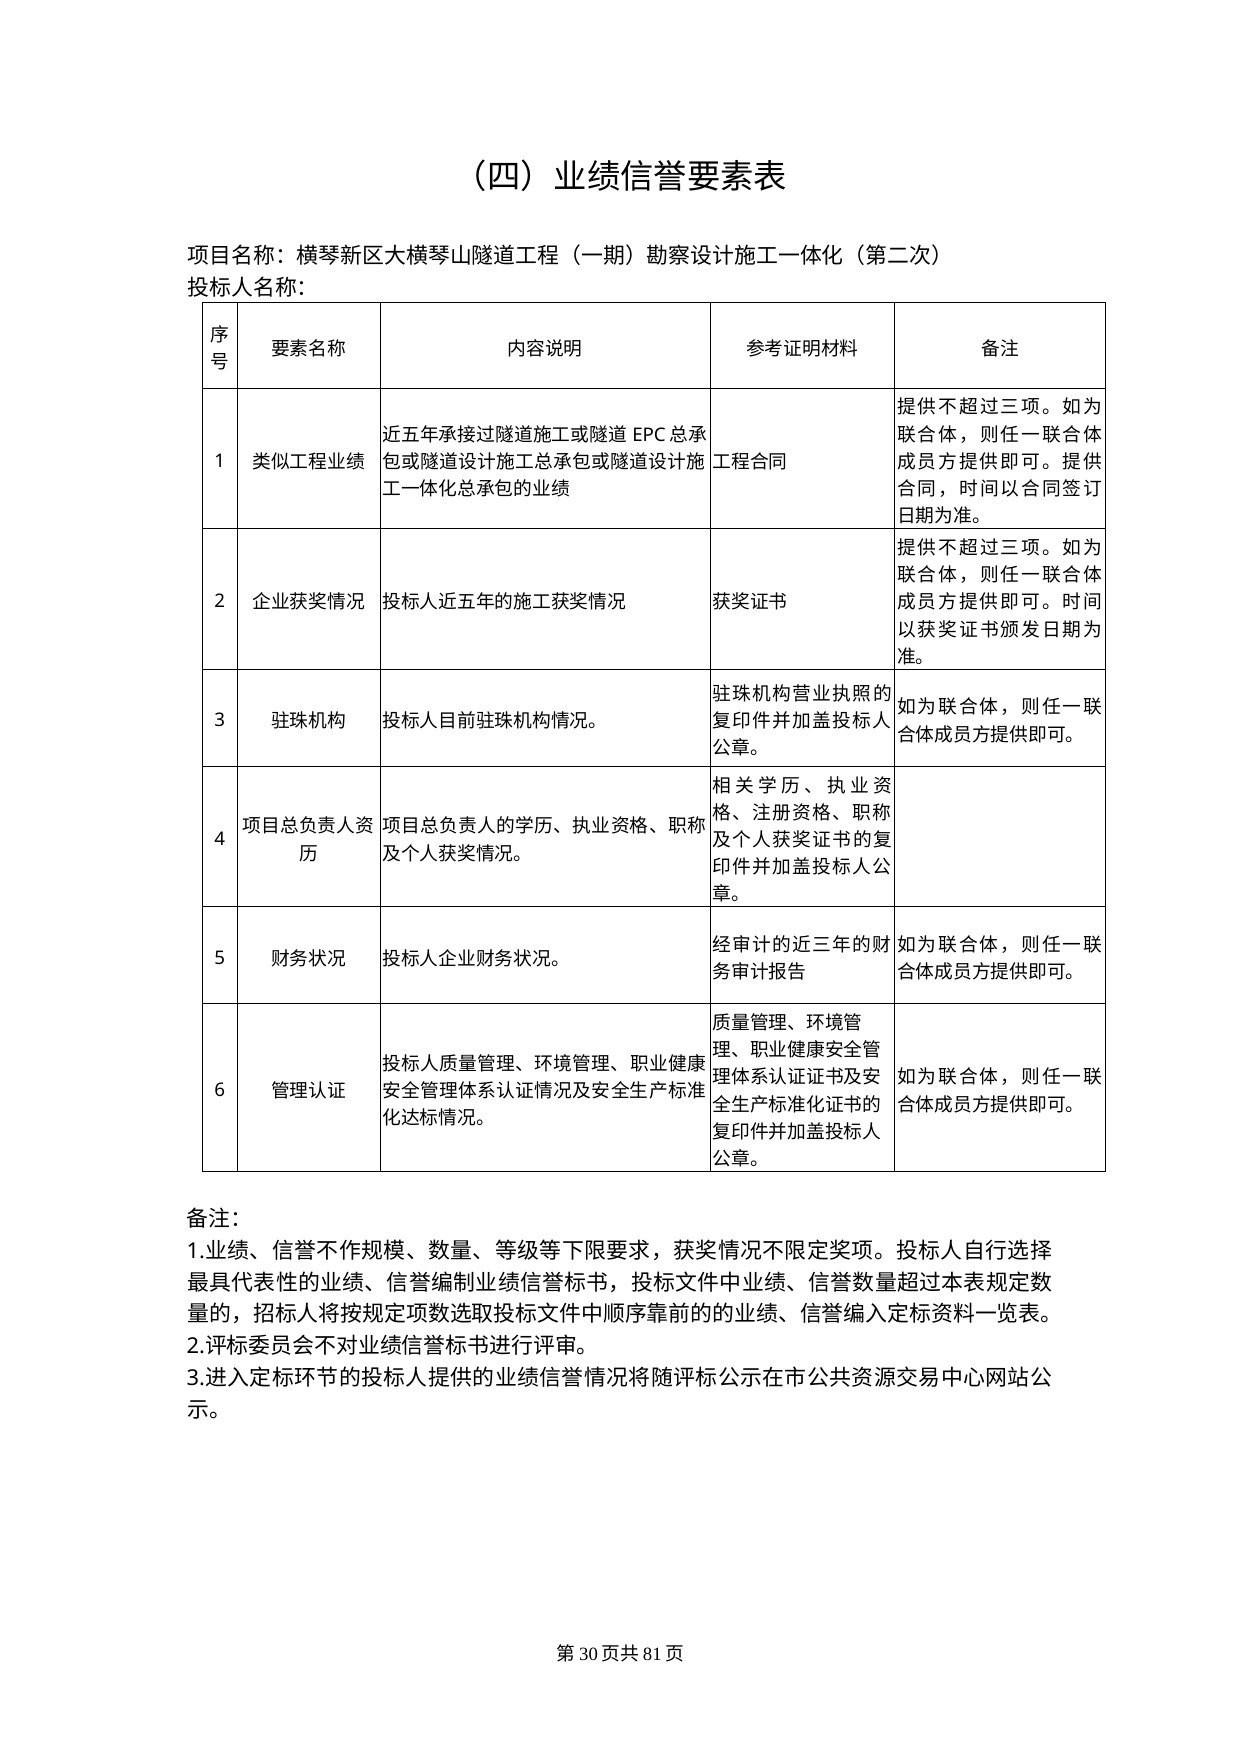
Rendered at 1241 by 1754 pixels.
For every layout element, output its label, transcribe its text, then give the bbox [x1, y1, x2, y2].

table_cell 项目总负责人的学历、执业资格、职称及个人获奖情况。 [381, 767, 710, 906]
table_cell [895, 767, 1105, 906]
table_cell 驻珠机构营业执照的复印件并加盖投标人公章。 [711, 670, 894, 766]
table_cell 财务状况 [238, 907, 380, 1003]
table_cell 类似工程业绩 [238, 389, 380, 528]
table_cell 5 [203, 907, 237, 1003]
table_cell 管理认证 [238, 1004, 380, 1171]
table_cell 获奖证书 [711, 529, 894, 668]
table_cell 投标人质量管理、环境管理、职业健康安全管理体系认证情况及安全生产标准化达标情况。 [381, 1004, 710, 1171]
table_cell 经审计的近三年的财务审计报告 [711, 907, 894, 1003]
table_cell 投标人企业财务状况。 [381, 907, 710, 1003]
table_cell 提供不超过三项。如为联合体，则任一联合体成员方提供即可。提供合同，时间以合同签订日期为准。 [895, 389, 1105, 528]
table_cell 质量管理、环境管理、职业健康安全管理体系认证证书及安全生产标准化证书的复印件并加盖投标人公章。 [711, 1004, 894, 1171]
text 1.业绩、信誉不作规模、数量、等级等下限要求，获奖情况不限定奖项。投标人自行选择最具代表性的业绩、信誉编制业绩信誉标书，投标文件中业绩、信誉数量超过本表规定数量的，招标人将按规定项数选取投标文件中顺序靠前的的业绩、信誉编入定标资料一览表。 [186, 1233, 1053, 1328]
table_header 要素名称 [238, 303, 380, 387]
table_cell 1 [203, 389, 237, 528]
table_cell 项目总负责人资历 [238, 767, 380, 906]
table_header 序号 [203, 303, 237, 387]
table_cell 4 [203, 767, 237, 906]
table_cell 工程合同 [711, 389, 894, 528]
table_cell 2 [203, 529, 237, 668]
text （四）业绩信誉要素表 [187, 150, 1053, 198]
table_header 参考证明材料 [711, 303, 894, 387]
table_cell 如为联合体，则任一联合体成员方提供即可。 [895, 907, 1105, 1003]
text 项目名称：横琴新区大横琴山隧道工程（一期）勘察设计施工一体化（第二次） [187, 238, 1053, 269]
table_cell 近五年承接过隧道施工或隧道EPC总承包或隧道设计施工总承包或隧道设计施工一体化总承包的业绩 [381, 389, 710, 528]
table_cell 3 [203, 670, 237, 766]
table_cell 如为联合体，则任一联合体成员方提供即可。 [895, 1004, 1105, 1171]
text 2.评标委员会不对业绩信誉标书进行评审。 [186, 1328, 1053, 1360]
table_cell 提供不超过三项。如为联合体，则任一联合体成员方提供即可。时间以获奖证书颁发日期为准。 [895, 529, 1105, 668]
table_cell 6 [203, 1004, 237, 1171]
text 投标人名称： [187, 270, 1053, 302]
table_cell 相关学历、执业资格、注册资格、职称及个人获奖证书的复印件并加盖投标人公章。 [711, 767, 894, 906]
table_cell 如为联合体，则任一联合体成员方提供即可。 [895, 670, 1105, 766]
table_cell 投标人近五年的施工获奖情况 [381, 529, 710, 668]
table_header 备注 [895, 303, 1105, 387]
table_cell 企业获奖情况 [238, 529, 380, 668]
table_cell 投标人目前驻珠机构情况。 [381, 670, 710, 766]
table_header 内容说明 [381, 303, 710, 387]
table_cell 驻珠机构 [238, 670, 380, 766]
text 备注： [186, 1201, 1053, 1233]
text 3.进入定标环节的投标人提供的业绩信誉情况将随评标公示在市公共资源交易中心网站公示。 [186, 1360, 1053, 1423]
